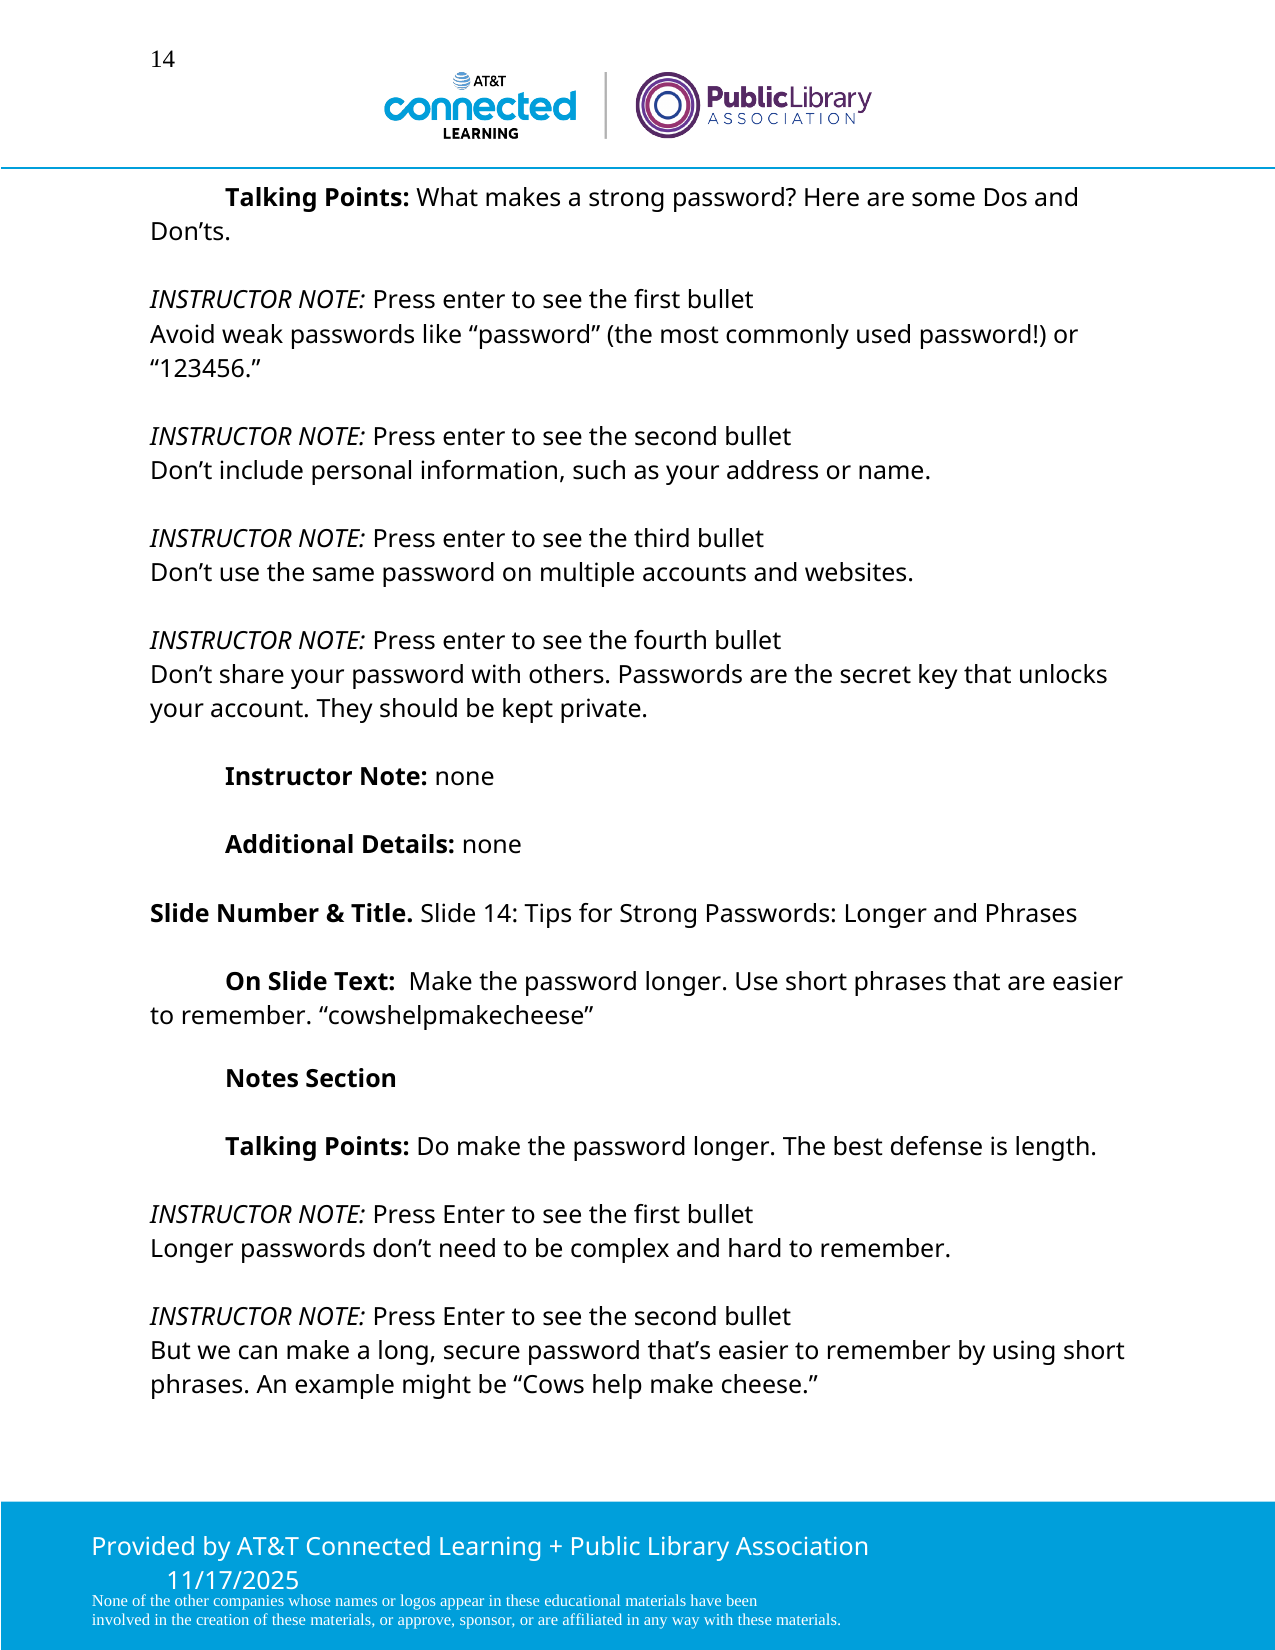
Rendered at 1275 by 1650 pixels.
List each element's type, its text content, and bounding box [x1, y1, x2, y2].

picture [414, 104, 424, 114]
text Notes Section [150, 1060, 1144, 1094]
text Instructor Note: none [150, 759, 1144, 793]
text Talking Points: Do make the password longer. The best defense is length. [150, 1128, 1144, 1162]
text Avoid weak passwords like “password” (the most commonly used password!) or “123456.” [150, 316, 1144, 384]
text Don’t share your password with others. Passwords are the secret key that unlocks your account. They should be kept private. [150, 657, 1144, 725]
text INSTRUCTOR NOTE: Press Enter to see the first bullet [150, 1197, 1144, 1231]
text INSTRUCTOR NOTE: Press enter to see the third bullet [150, 521, 1144, 555]
text INSTRUCTOR NOTE: Press Enter to see the second bullet [150, 1299, 1144, 1333]
text INSTRUCTOR NOTE: Press enter to see the fourth bullet [150, 623, 1144, 657]
text INSTRUCTOR NOTE: Press enter to see the first bullet [150, 282, 1144, 316]
text Additional Details: none [150, 827, 1144, 861]
picture [384, 72, 872, 139]
text INSTRUCTOR NOTE: Press enter to see the second bullet Don’t include personal information, such as your address or name. [150, 418, 1144, 487]
text On Slide Text: Make the password longer. Use short phrases that are easier to remember. “cowshelpmakecheese” [150, 963, 1144, 1060]
text Talking Points: What makes a strong password? Here are some Dos and Don’ts. [150, 180, 1144, 248]
text Longer passwords don’t need to be complex and hard to remember. [150, 1231, 1144, 1265]
text Don’t use the same password on multiple accounts and websites. [150, 555, 1144, 589]
text Slide Number & Title. Slide 14: Tips for Strong Passwords: Longer and Phrases [150, 861, 1144, 929]
text But we can make a long, secure password that’s easier to remember by using short phrases. An example might be “Cows help make cheese.” [150, 1333, 1144, 1401]
